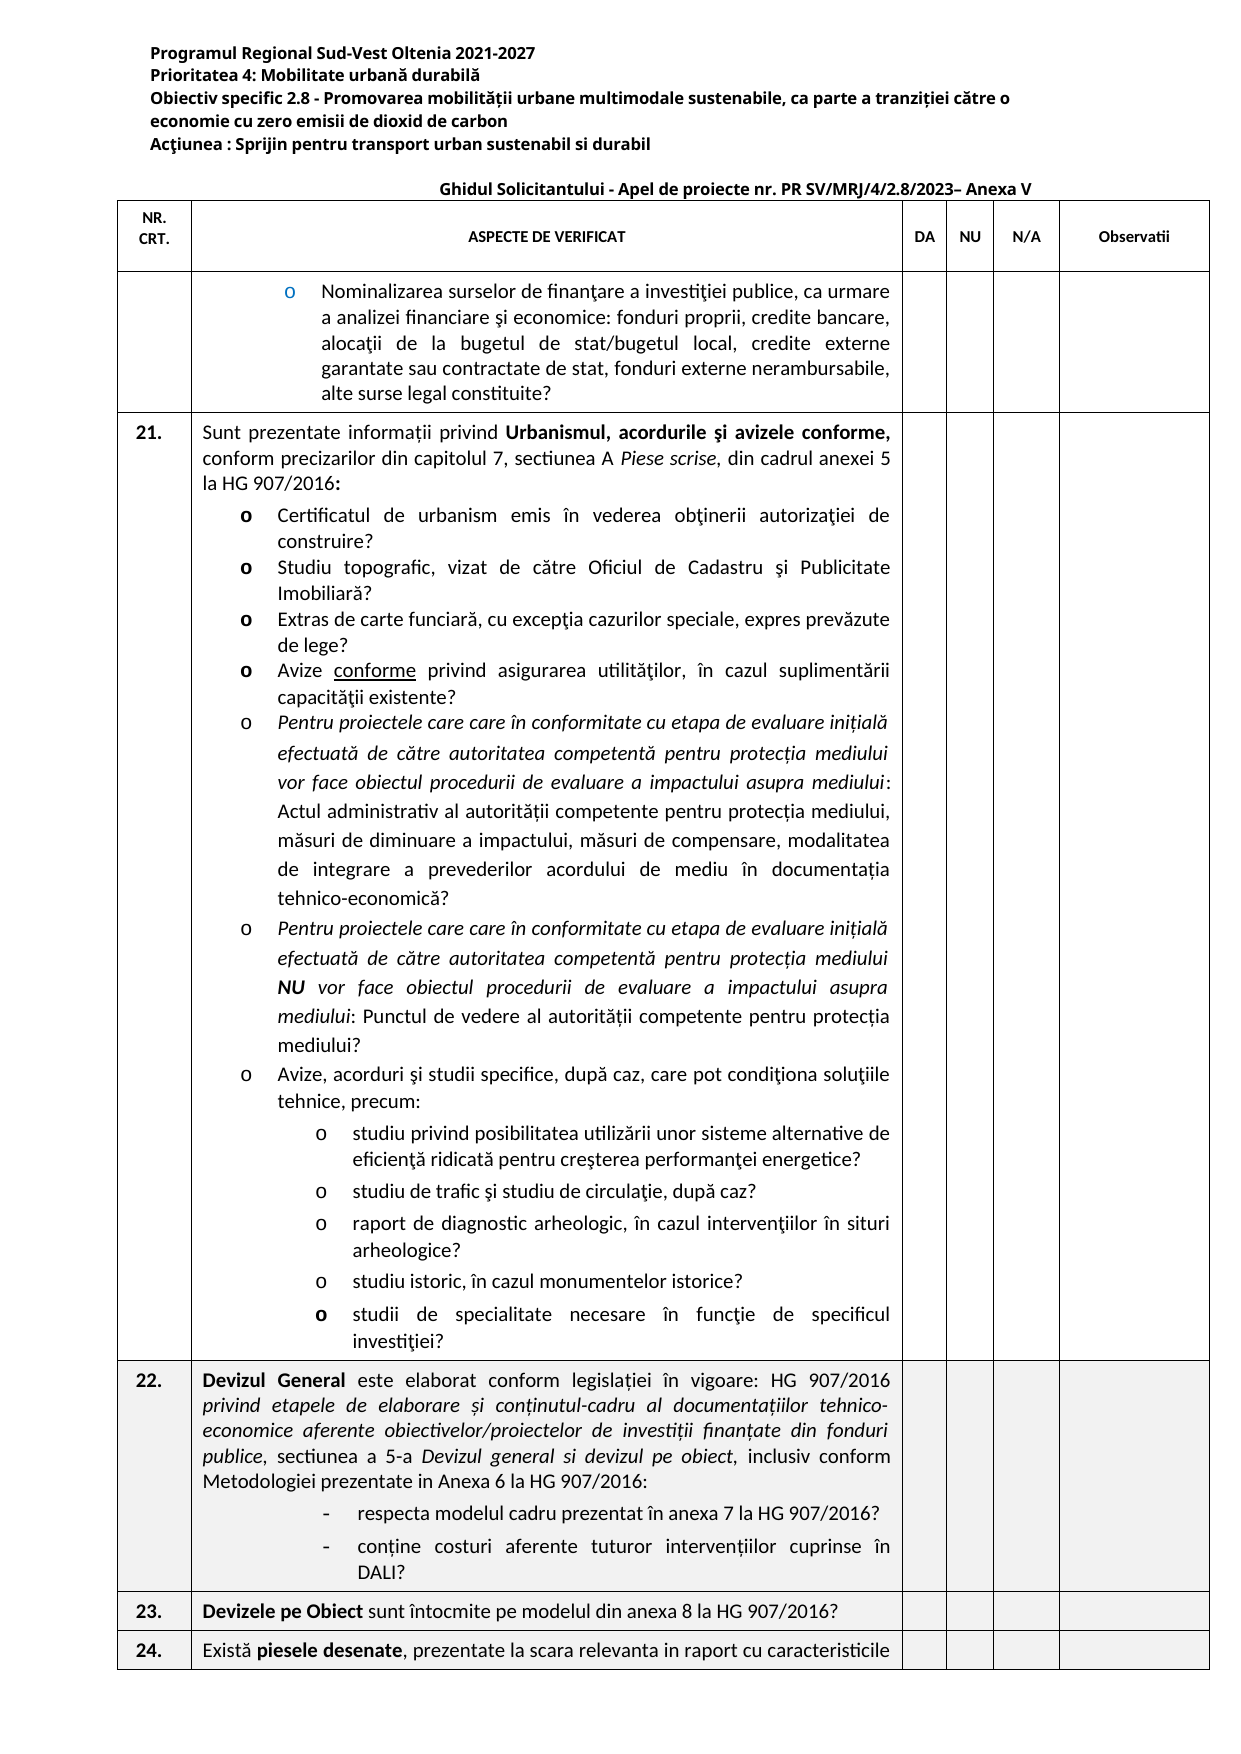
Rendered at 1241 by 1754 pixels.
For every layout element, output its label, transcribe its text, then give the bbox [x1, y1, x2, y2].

table_cell [947, 1361, 993, 1591]
table_cell [1060, 1592, 1209, 1630]
table_cell [903, 1361, 946, 1591]
table_cell [903, 1631, 946, 1669]
table_cell [903, 413, 946, 1359]
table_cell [192, 1631, 902, 1669]
table_cell [1060, 1361, 1209, 1591]
table_cell Devizele pe Obiect sunt întocmite pe modelul din anexa 8 la HG 907/2016? [192, 1592, 902, 1630]
table_cell [947, 1631, 993, 1669]
table_cell [947, 1592, 993, 1630]
table_cell [118, 413, 191, 1359]
table_cell [118, 1361, 191, 1591]
table_cell [118, 1631, 191, 1669]
table_cell [947, 272, 993, 412]
table_cell [994, 272, 1059, 412]
table_cell [903, 272, 946, 412]
table_cell [118, 1592, 191, 1630]
table_cell [994, 1631, 1059, 1669]
table_cell [947, 413, 993, 1359]
table_cell [1060, 272, 1209, 412]
table_cell Sunt prezentate informații privind Urbanismul, acordurile şi avizele conforme, conform precizarilor din capitolul 7, sectiunea A Piese scrise, din cadrul anexei 5 la HG 907/2016: Certificatul de urbanism emis în vederea obţinerii autorizaţiei de construire? Studiu topografic, vizat de către Oficiul de Cadastru şi Publicitate Imobiliară? Extras de carte funciară, cu excepţia cazurilor speciale, expres prevăzute de lege? Avize conforme privind asigurarea utilităţilor, în cazul suplimentării capacităţii existente? Pentru proiectele care care în conformitate cu etapa de evaluare iniţială efectuată de către autoritatea competentă pentru protecţia mediului vor face obiectul procedurii de evaluare a impactului asupra mediului: Actul administrativ al autorităţii competente pentru protecţia mediului, măsuri de diminuare a impactului, măsuri de compensare, modalitatea de integrare a prevederilor acordului de mediu în documentaţia tehnico-economică? Pentru proiectele care care în conformitate cu etapa de evaluare iniţială efectuată de către autoritatea competentă pentru protecţia mediului NU vor face obiectul procedurii de evaluare a impactului asupra mediului: Punctul de vedere al autorităţii competente pentru protecţia mediului? Avize, acorduri şi studii specifice, după caz, care pot condiţiona soluţiile tehnice, precum: studiu privind posibilitatea utilizării unor sisteme alternative de eficienţă ridicată pentru creşterea performanţei energetice? studiu de trafic şi studiu de circulaţie, după caz? raport de diagnostic arheologic, în cazul intervenţiilor în situri arheologice? studiu istoric, în cazul monumentelor istorice? studii de specialitate necesare în funcţie de specificul investiţiei? [192, 413, 902, 1359]
table_cell [994, 1592, 1059, 1630]
table_header ASPECTE DE VERIFICAT [192, 201, 902, 271]
table_header Observatii [1060, 201, 1209, 271]
table_cell [994, 413, 1059, 1359]
table_cell Devizul General este elaborat conform legislației în vigoare: HG 907/2016 privind etapele de elaborare şi conţinutul-cadru al documentaţiilor tehnico-economice aferente obiectivelor/proiectelor de investiţii finanţate din fonduri publice, sectiunea a 5-a Devizul general si devizul pe obiect, inclusiv conform Metodologiei prezentate in Anexa 6 la HG 907/2016: respecta modelul cadru prezentat în anexa 7 la HG 907/2016? conține costuri aferente tuturor intervențiilor cuprinse în DALI? [192, 1361, 902, 1591]
table_header NR. CRT. [118, 201, 191, 271]
table_cell [1060, 413, 1209, 1359]
table_cell Nominalizarea surselor de finanţare a investiţiei publice, ca urmare a analizei financiare şi economice: fonduri proprii, credite bancare, alocaţii de la bugetul de stat/bugetul local, credite externe garantate sau contractate de stat, fonduri externe nerambursabile, alte surse legal constituite? [192, 272, 902, 412]
table_header NU [947, 201, 993, 271]
table_cell [994, 1361, 1059, 1591]
table_header N/A [994, 201, 1059, 271]
table_cell [1060, 1631, 1209, 1669]
table_header DA [903, 201, 946, 271]
table_cell [903, 1592, 946, 1630]
